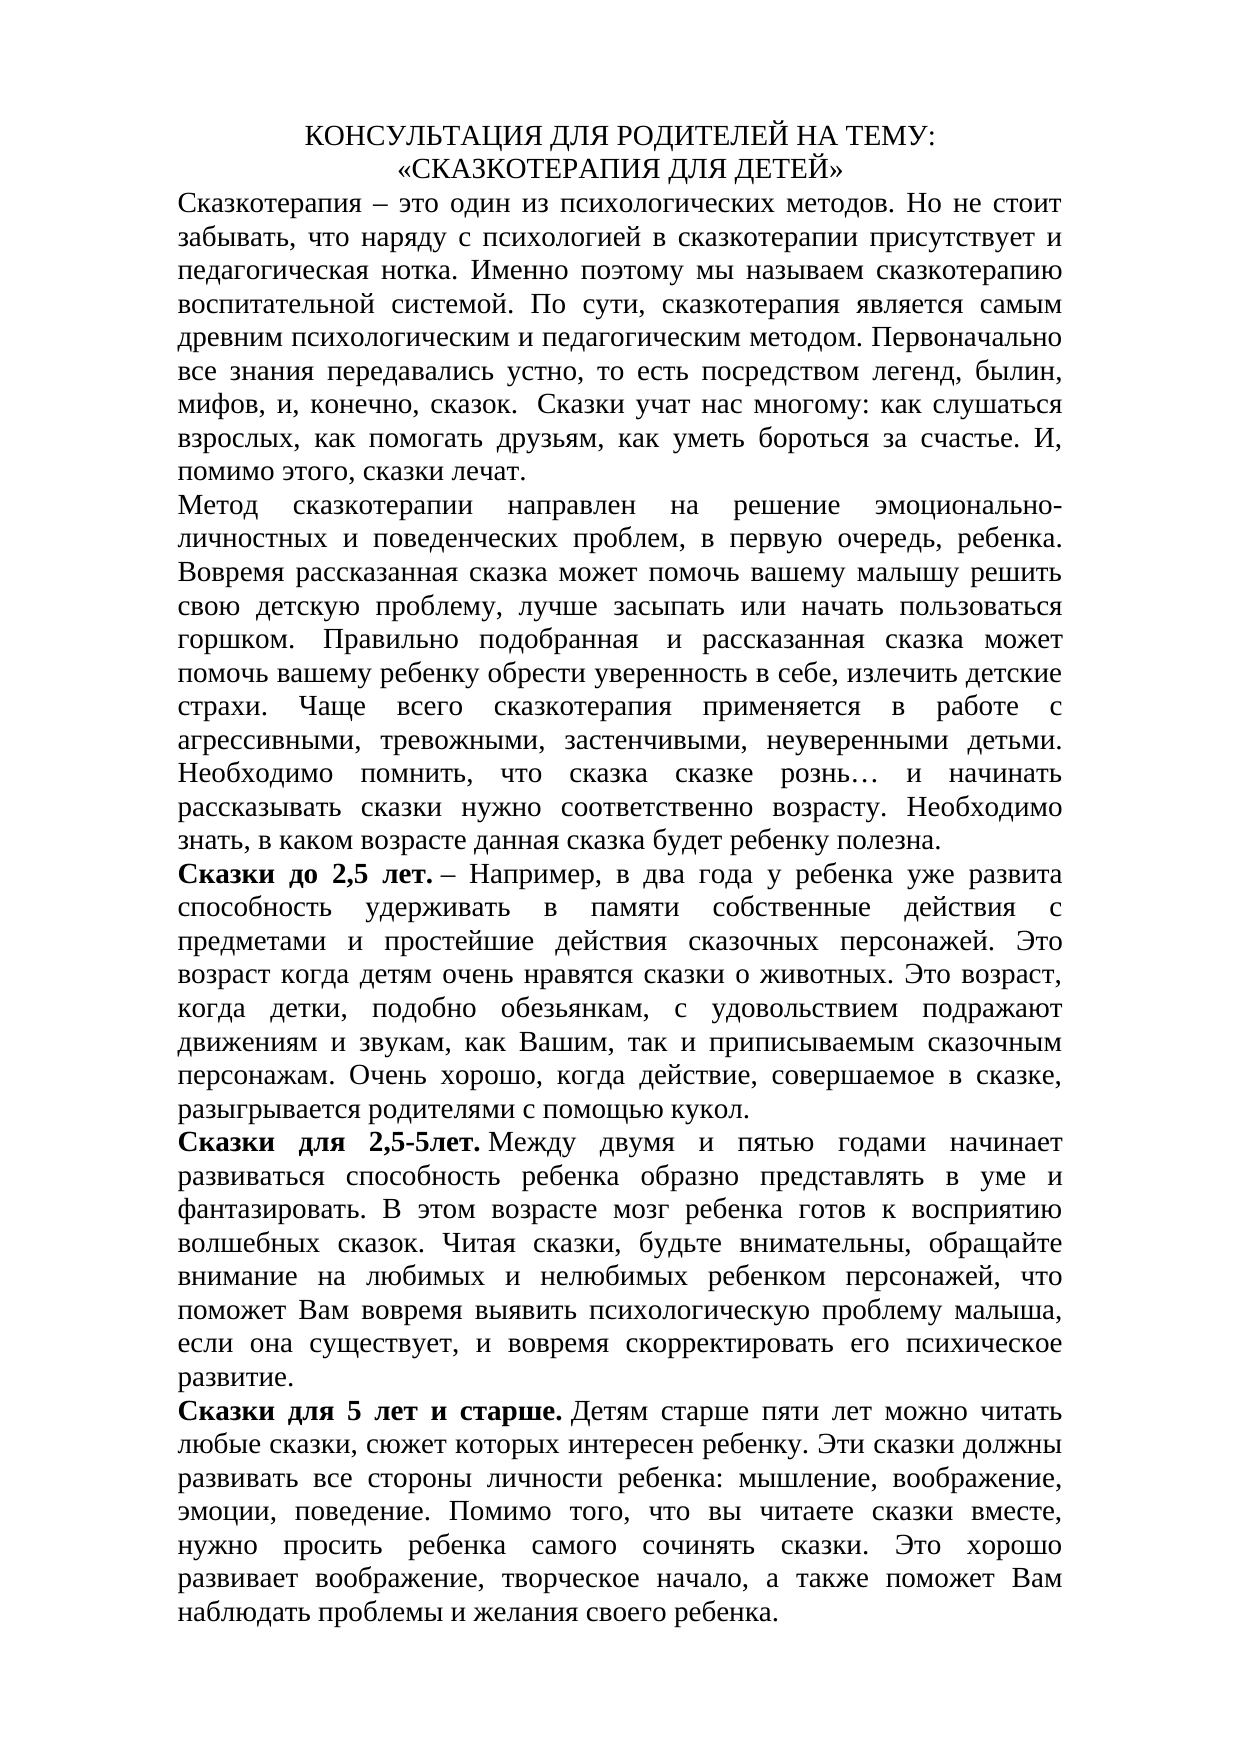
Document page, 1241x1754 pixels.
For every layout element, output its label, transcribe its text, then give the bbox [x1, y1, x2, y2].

text Сказки для 5 лет и старше. Детям старше пяти лет можно читать любые сказки, сюжет которых интересен ребенку. Эти сказки должны развивать все стороны личности ребенка: мышление, воображение, эмоции, поведение. Помимо того, что вы читаете сказки вместе, нужно просить ребенка самого сочинять сказки. Это хорошо развивает воображение, творческое начало, а также поможет Вам наблюдать проблемы и желания своего ребенка. [177, 1393, 1063, 1627]
text Сказки до 2,5 лет. – Например, в два года у ребенка уже развита способность удерживать в памяти собственные действия с предметами и простейшие действия сказочных персонажей. Это возраст когда детям очень нравятся сказки о животных. Это возраст, когда детки, подобно обезьянкам, с удовольствием подражают движениям и звукам, как Вашим, так и приписываемым сказочным персонажам. Очень хорошо, когда действие, совершаемое в сказке, разыгрывается родителями с помощью кукол. [177, 856, 1063, 1124]
text Сказки для 2,5-5лет. Между двумя и пятью годами начинает развиваться способность ребенка образно представлять в уме и фантазировать. В этом возрасте мозг ребенка готов к восприятию волшебных сказок. Читая сказки, будьте внимательны, обращайте внимание на любимых и нелюбимых ребенком персонажей, что поможет Вам вовремя выявить психологическую проблему малыша, если она существует, и вовремя скорректировать его психическое развитие. [177, 1124, 1063, 1393]
text Сказкотерапия – это один из психологических методов. Но не стоит забывать, что наряду с психологией в сказкотерапии присутствует и педагогическая нотка. Именно поэтому мы называем сказкотерапию воспитательной системой. По сути, сказкотерапия является самым древним психологическим и педагогическим методом. Первоначально все знания передавались устно, то есть посредством легенд, былин, мифов, и, конечно, сказок. Сказки учат нас многому: как слушаться взрослых, как помогать друзьям, как уметь бороться за счастье. И, помимо этого, сказки лечат. [177, 185, 1063, 487]
text «СКАЗКОТЕРАПИЯ ДЛЯ ДЕТЕЙ» [177, 152, 1063, 185]
text КОНСУЛЬТАЦИЯ ДЛЯ РОДИТЕЛЕЙ НА ТЕМУ: [177, 118, 1063, 152]
text Метод сказкотерапии направлен на решение эмоционально-личностных и поведенческих проблем, в первую очередь, ребенка. Вовремя рассказанная сказка может помочь вашему малышу решить свою детскую проблему, лучше засыпать или начать пользоваться горшком. Правильно подобранная и рассказанная сказка может помочь вашему ребенку обрести уверенность в себе, излечить детские страхи. Чаще всего сказкотерапия применяется в работе с агрессивными, тревожными, застенчивыми, неуверенными детьми. Необходимо помнить, что сказка сказке рознь… и начинать рассказывать сказки нужно соответственно возрасту. Необходимо знать, в каком возрасте данная сказка будет ребенку полезна. [177, 487, 1063, 856]
